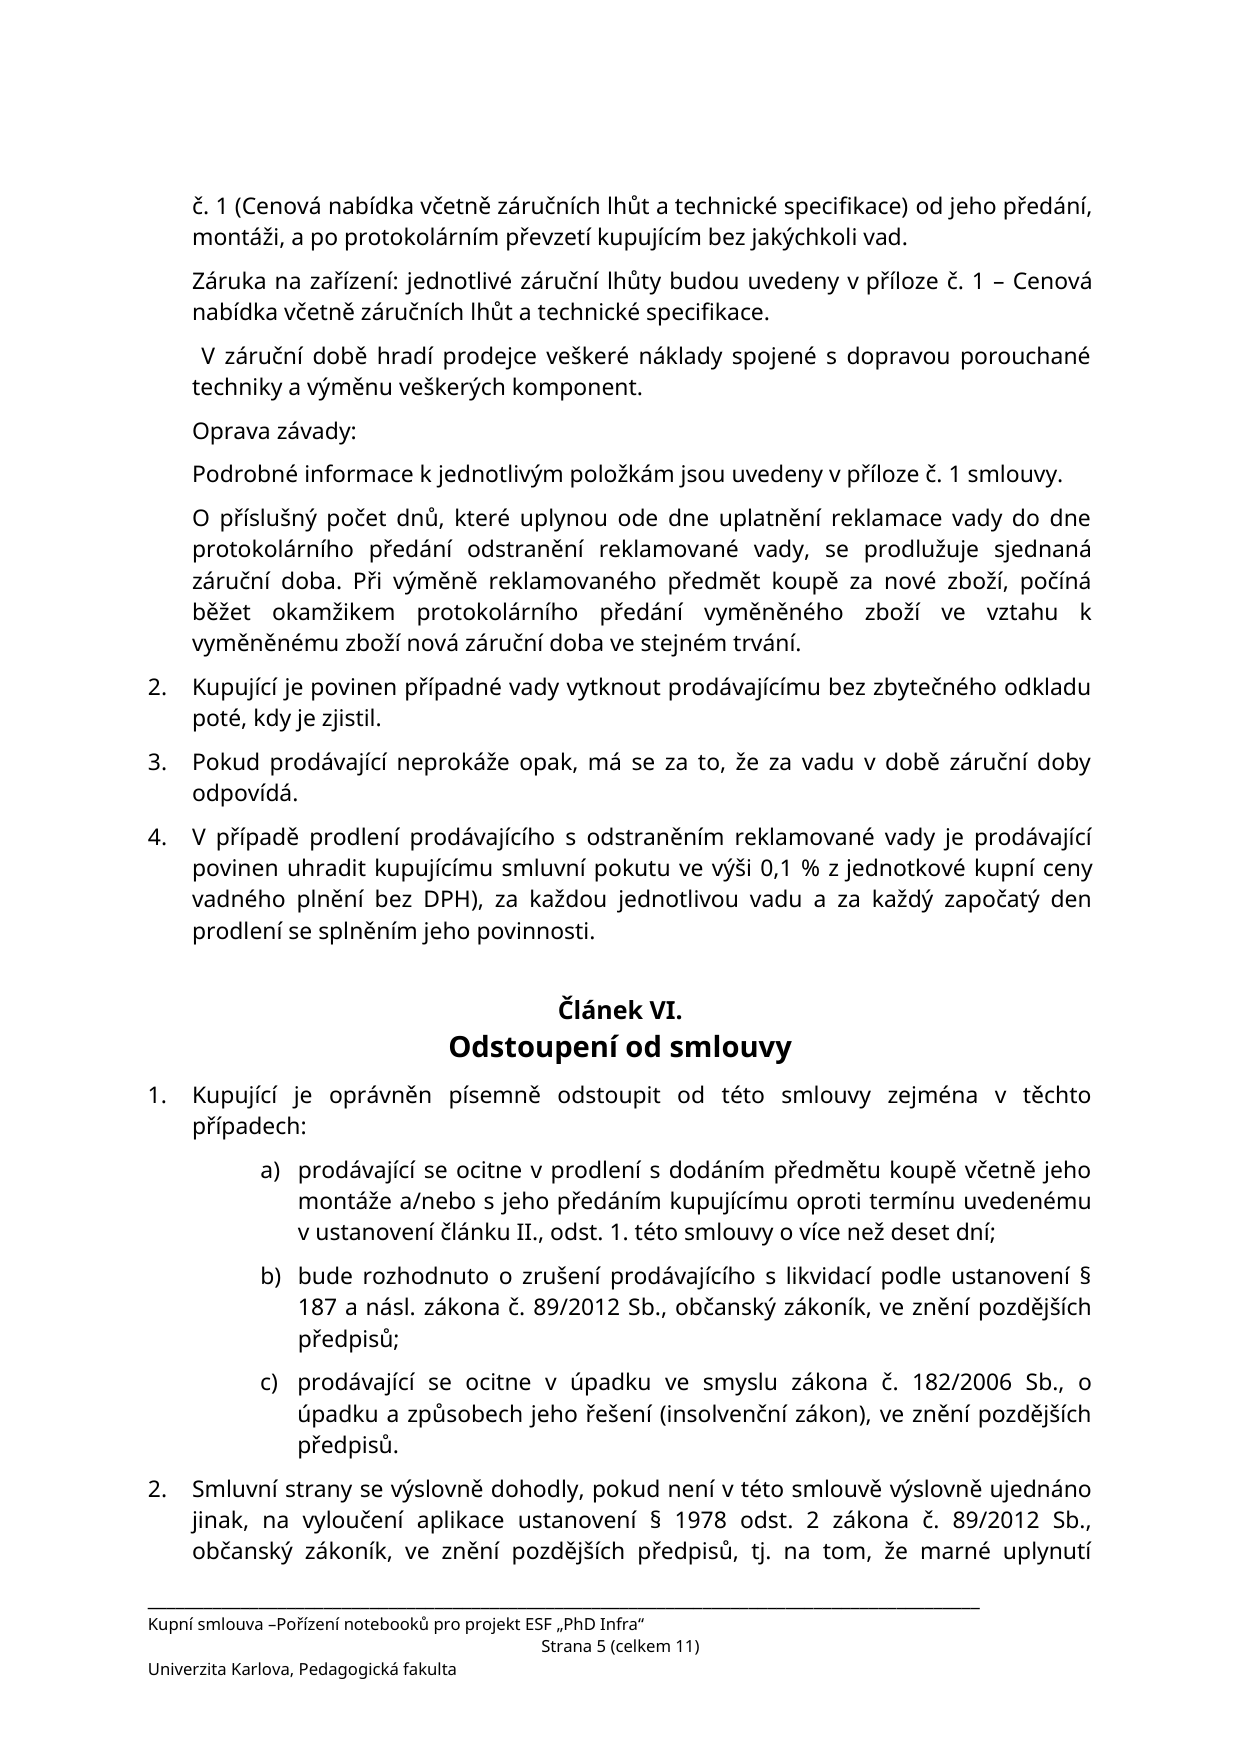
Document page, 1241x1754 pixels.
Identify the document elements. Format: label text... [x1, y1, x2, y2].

list prodávající se ocitne v prodlení s dodáním předmětu koupě včetně jeho montáže a/nebo s jeho předáním kupujícímu oproti termínu uvedenému v ustanovení článku II., odst. 1. této smlouvy o více než deset dní; [260, 1154, 1093, 1247]
list V záruční době hradí prodejce veškeré náklady spojené s dopravou porouchané techniky a výměnu veškerých komponent. [192, 340, 1093, 402]
list Kupující je povinen případné vady vytknout prodávajícímu bez zbytečného odkladu poté, kdy je zjistil. [148, 671, 1093, 733]
text Článek VI. [148, 992, 1093, 1027]
list Oprava závady: [192, 415, 1093, 446]
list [148, 1472, 1093, 1566]
text Odstoupení od smlouvy [148, 1027, 1093, 1066]
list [148, 190, 1093, 252]
list Podrobné informace k jednotlivým položkám jsou uvedeny v příloze č. 1 smlouvy. [192, 458, 1093, 490]
list V případě prodlení prodávajícího s odstraněním reklamované vady je prodávající povinen uhradit kupujícímu smluvní pokutu ve výši 0,1 % z jednotkové kupní ceny vadného plnění bez DPH), za každou jednotlivou vadu a za každý započatý den prodlení se splněním jeho povinnosti. [148, 821, 1093, 946]
list prodávající se ocitne v úpadku ve smyslu zákona č. 182/2006 Sb., o úpadku a způsobech jeho řešení (insolvenční zákon), ve znění pozdějších předpisů. [260, 1366, 1093, 1460]
list Kupující je oprávněn písemně odstoupit od této smlouvy zejména v těchto případech: [147, 1079, 1093, 1141]
list Pokud prodávající neprokáže opak, má se za to, že za vadu v době záruční doby odpovídá. [148, 746, 1093, 808]
list bude rozhodnuto o zrušení prodávajícího s likvidací podle ustanovení § 187 a násl. zákona č. 89/2012 Sb., občanský zákoník, ve znění pozdějších předpisů; [260, 1260, 1093, 1354]
list O příslušný počet dnů, které uplynou ode dne uplatnění reklamace vady do dne protokolárního předání odstranění reklamované vady, se prodlužuje sjednaná záruční doba. Při výměně reklamovaného předmět koupě za nové zboží, počíná běžet okamžikem protokolárního předání vyměněného zboží ve vztahu k vyměněnému zboží nová záruční doba ve stejném trvání. [192, 502, 1093, 658]
list Záruka na zařízení: jednotlivé záruční lhůty budou uvedeny v příloze č. 1 – Cenová nabídka včetně záručních lhůt a technické specifikace. [192, 265, 1093, 327]
